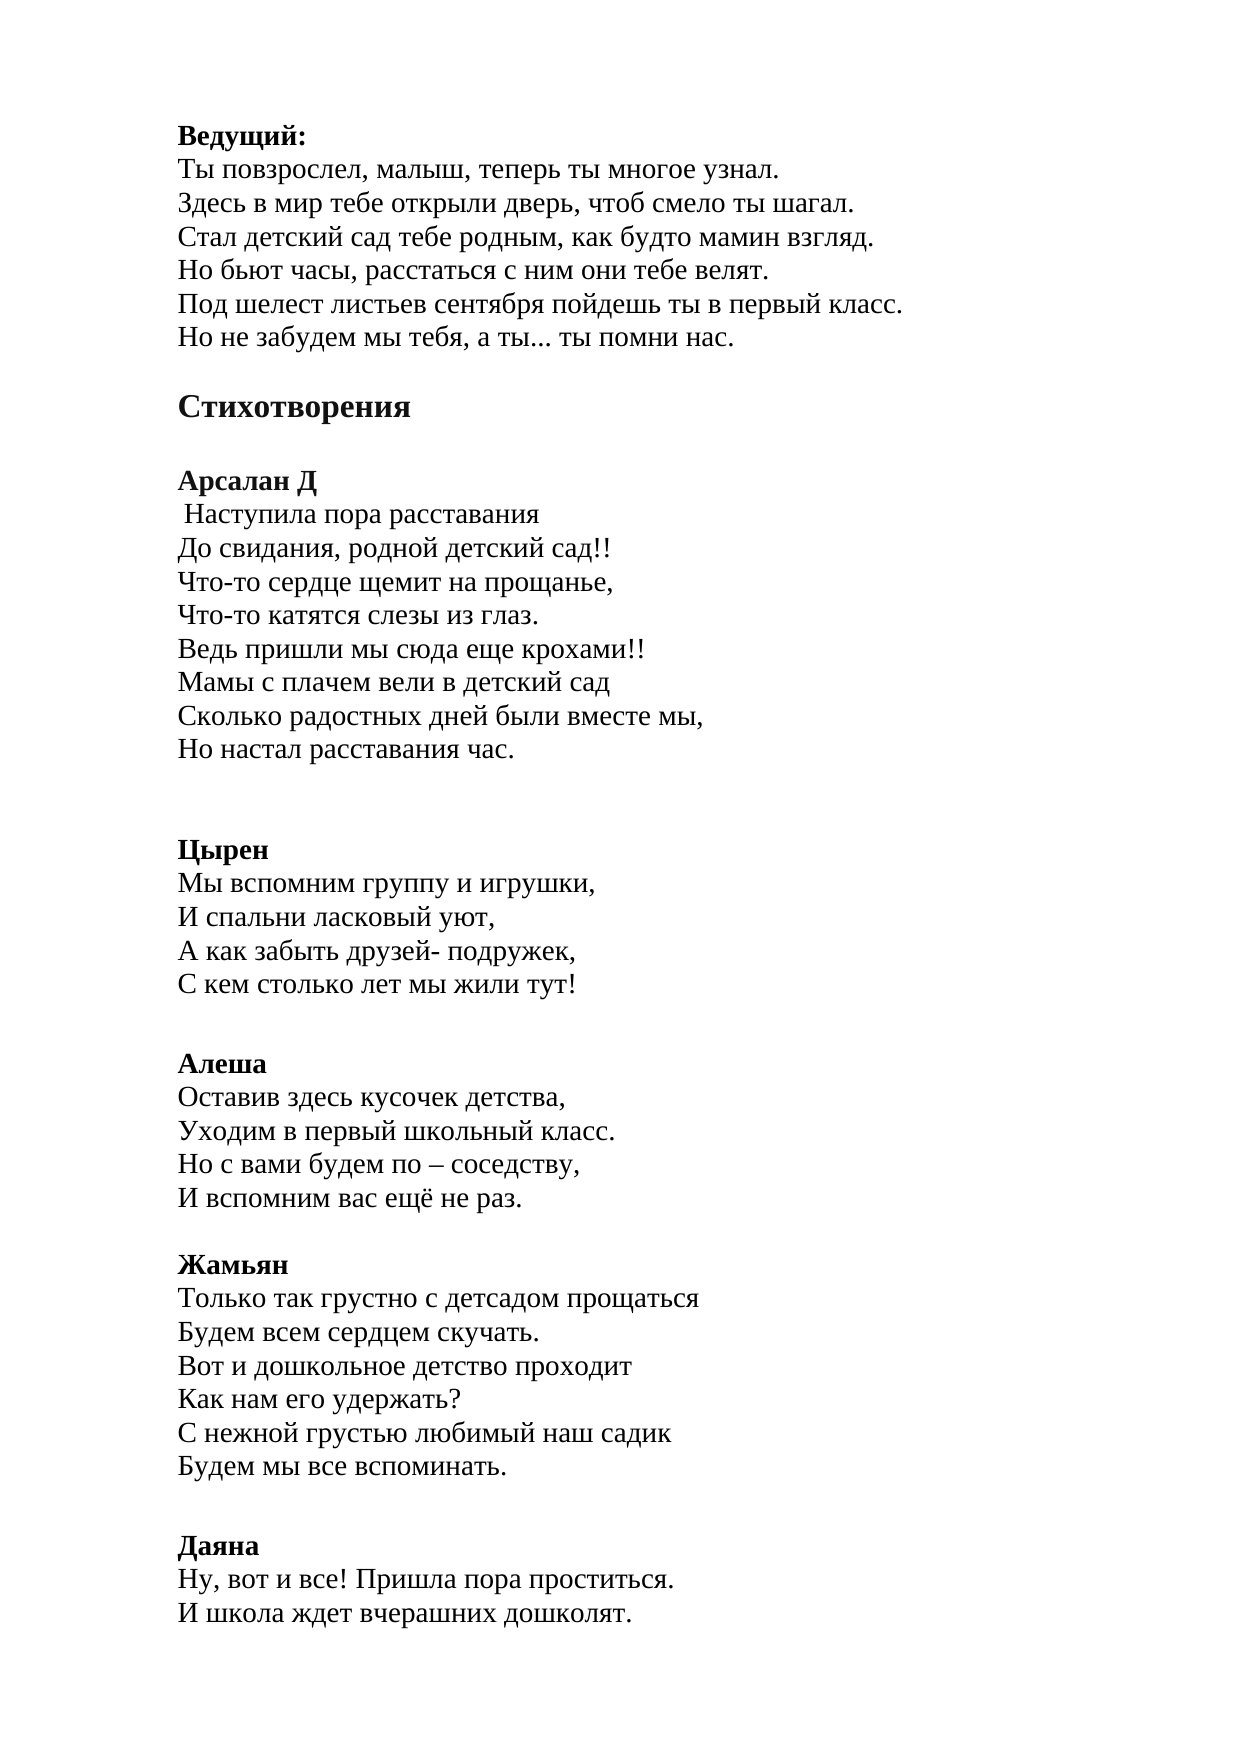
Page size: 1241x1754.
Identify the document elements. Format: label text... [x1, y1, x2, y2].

text И вспомним вас ещё не раз. [177, 1180, 1152, 1213]
text Но не забудем мы тебя, а ты... ты помни нас. [177, 319, 1152, 353]
text А как забыть друзей- подружек, [177, 933, 1152, 966]
text Но бьют часы, расстаться с ним они тебе велят. [177, 252, 1152, 286]
text Ведь пришли мы сюда еще крохами!! [177, 631, 1152, 664]
text Только так грустно с детсадом прощаться [177, 1281, 1152, 1314]
text Будем мы все вспоминать. [177, 1448, 1152, 1482]
text Мамы с плачем вели в детский сад [177, 664, 1152, 698]
text Жамьян [177, 1247, 1152, 1281]
text Ну, вот и все! Пришла пора проститься. [177, 1561, 1152, 1595]
text Но настал расставания час. [177, 731, 1152, 765]
text Что-то катятся слезы из глаз. [177, 597, 1152, 631]
text Наступила пора расставания [177, 497, 1152, 530]
text Алеша [177, 1046, 1152, 1079]
text Ведущий: [177, 118, 1152, 152]
text И школа ждет вчерашних дошколят. [177, 1595, 1152, 1628]
text С кем столько лет мы жили тут! [177, 966, 1152, 1000]
text Мы вспомним группу и игрушки, [177, 866, 1152, 899]
text С нежной грустью любимый наш садик [177, 1415, 1152, 1448]
text Что-то сердце щемит на прощанье, [177, 564, 1152, 597]
text Под шелест листьев сентября пойдешь ты в первый класс. [177, 286, 1152, 319]
text Но с вами будем по – соседству, [177, 1146, 1152, 1180]
text Будем всем сердцем скучать. [177, 1314, 1152, 1348]
text Как нам его удержать? [177, 1381, 1152, 1415]
text Цырен [177, 832, 1152, 866]
text Арсалан Д [177, 463, 1152, 497]
text И спальни ласковый уют, [177, 899, 1152, 933]
text Уходим в первый школьный класс. [177, 1113, 1152, 1146]
text Стихотворения [177, 386, 1152, 425]
text Стал детский сад тебе родным, как будто мамин взгляд. [177, 219, 1152, 252]
text Здесь в мир тебе открыли дверь, чтоб смело ты шагал. [177, 185, 1152, 219]
text Даяна [177, 1528, 1152, 1561]
text Вот и дошкольное детство проходит [177, 1348, 1152, 1381]
text Сколько радостных дней были вместе мы, [177, 698, 1152, 731]
text До свидания, родной детский сад!! [177, 530, 1152, 564]
text Оставив здесь кусочек детства, [177, 1079, 1152, 1113]
text Ты повзрослел, малыш, теперь ты многое узнал. [177, 152, 1152, 185]
